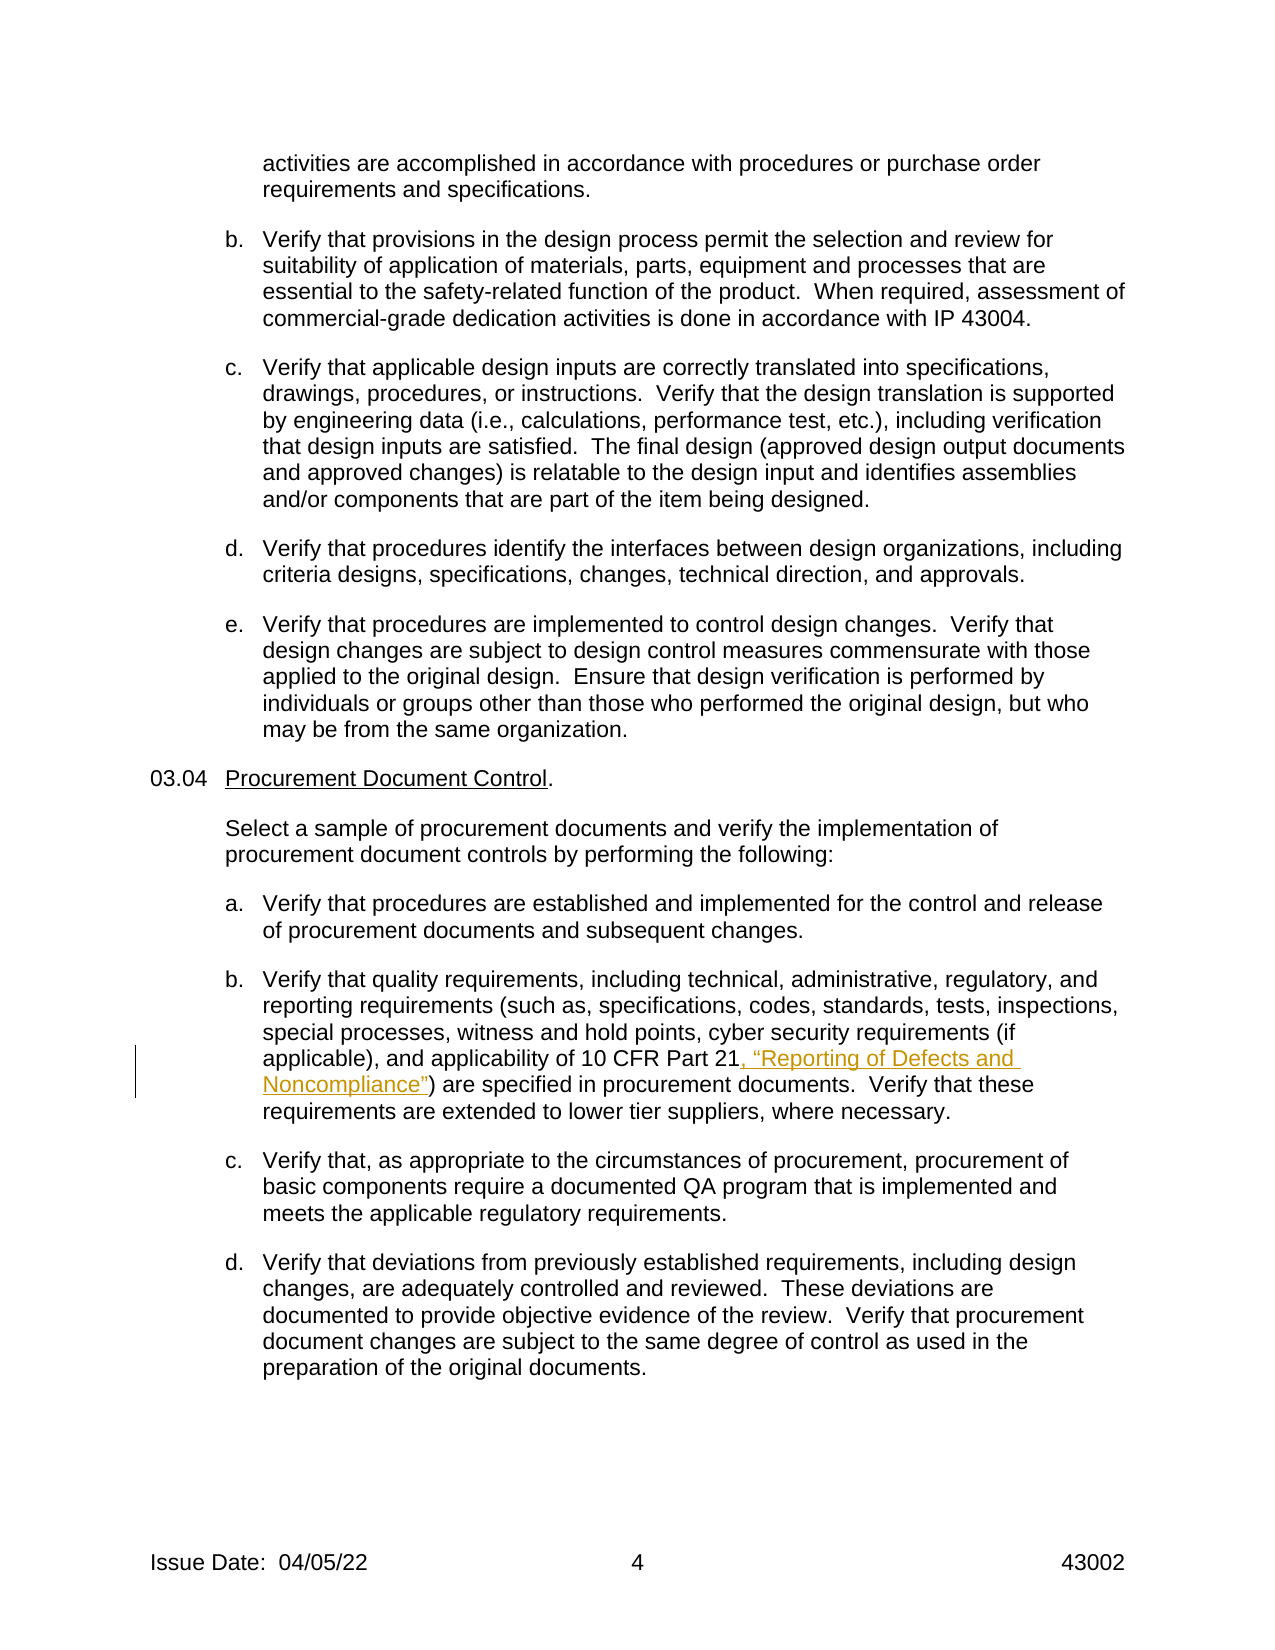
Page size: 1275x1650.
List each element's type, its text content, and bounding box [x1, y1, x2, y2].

subtitle 03.04 Procurement Document Control. [150, 765, 1125, 792]
text Select a sample of procurement documents and verify the implementation of procurement document controls by performing the following: [225, 814, 1125, 867]
list Verify that procedures identify the interfaces between design organizations, including criteria designs, specifications, changes, technical direction, and approvals. [225, 535, 1125, 588]
list Verify that quality requirements, including technical, administrative, regulatory, and reporting requirements (such as, specifications, codes, standards, tests, inspections, special processes, witness and hold points, cyber security requirements (if applicable), and applicability of 10 CFR Part 21) are specified in procurement documents. Verify that these requirements are extended to lower tier suppliers, where necessary. [225, 966, 1125, 1124]
list Verify that applicable design inputs are correctly translated into specifications, drawings, procedures, or instructions. Verify that the design translation is supported by engineering data (i.e., calculations, performance test, etc.), including verification that design inputs are satisfied. The final design (approved design output documents and approved changes) is relatable to the design input and identifies assemblies and/or components that are part of the item being designed. [225, 354, 1125, 512]
list Verify that procedures are established and implemented for the control and release of procurement documents and subsequent changes. [225, 890, 1125, 943]
list Verify that deviations from previously established requirements, including design changes, are adequately controlled and reviewed. These deviations are documented to provide objective evidence of the review. Verify that procurement document changes are subject to the same degree of control as used in the preparation of the original documents. [225, 1249, 1125, 1381]
list Verify that provisions in the design process permit the selection and review for suitability of application of materials, parts, equipment and processes that are essential to the safety-related function of the product. When required, assessment of commercial-grade dedication activities is done in accordance with IP 43004. [225, 226, 1125, 331]
list Verify that, as appropriate to the circumstances of procurement, procurement of basic components require a documented QA program that is implemented and meets the applicable regulatory requirements. [225, 1147, 1125, 1226]
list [225, 150, 1125, 203]
list Verify that procedures are implemented to control design changes. Verify that design changes are subject to design control measures commensurate with those applied to the original design. Ensure that design verification is performed by individuals or groups other than those who performed the original design, but who may be from the same organization. [225, 611, 1125, 742]
